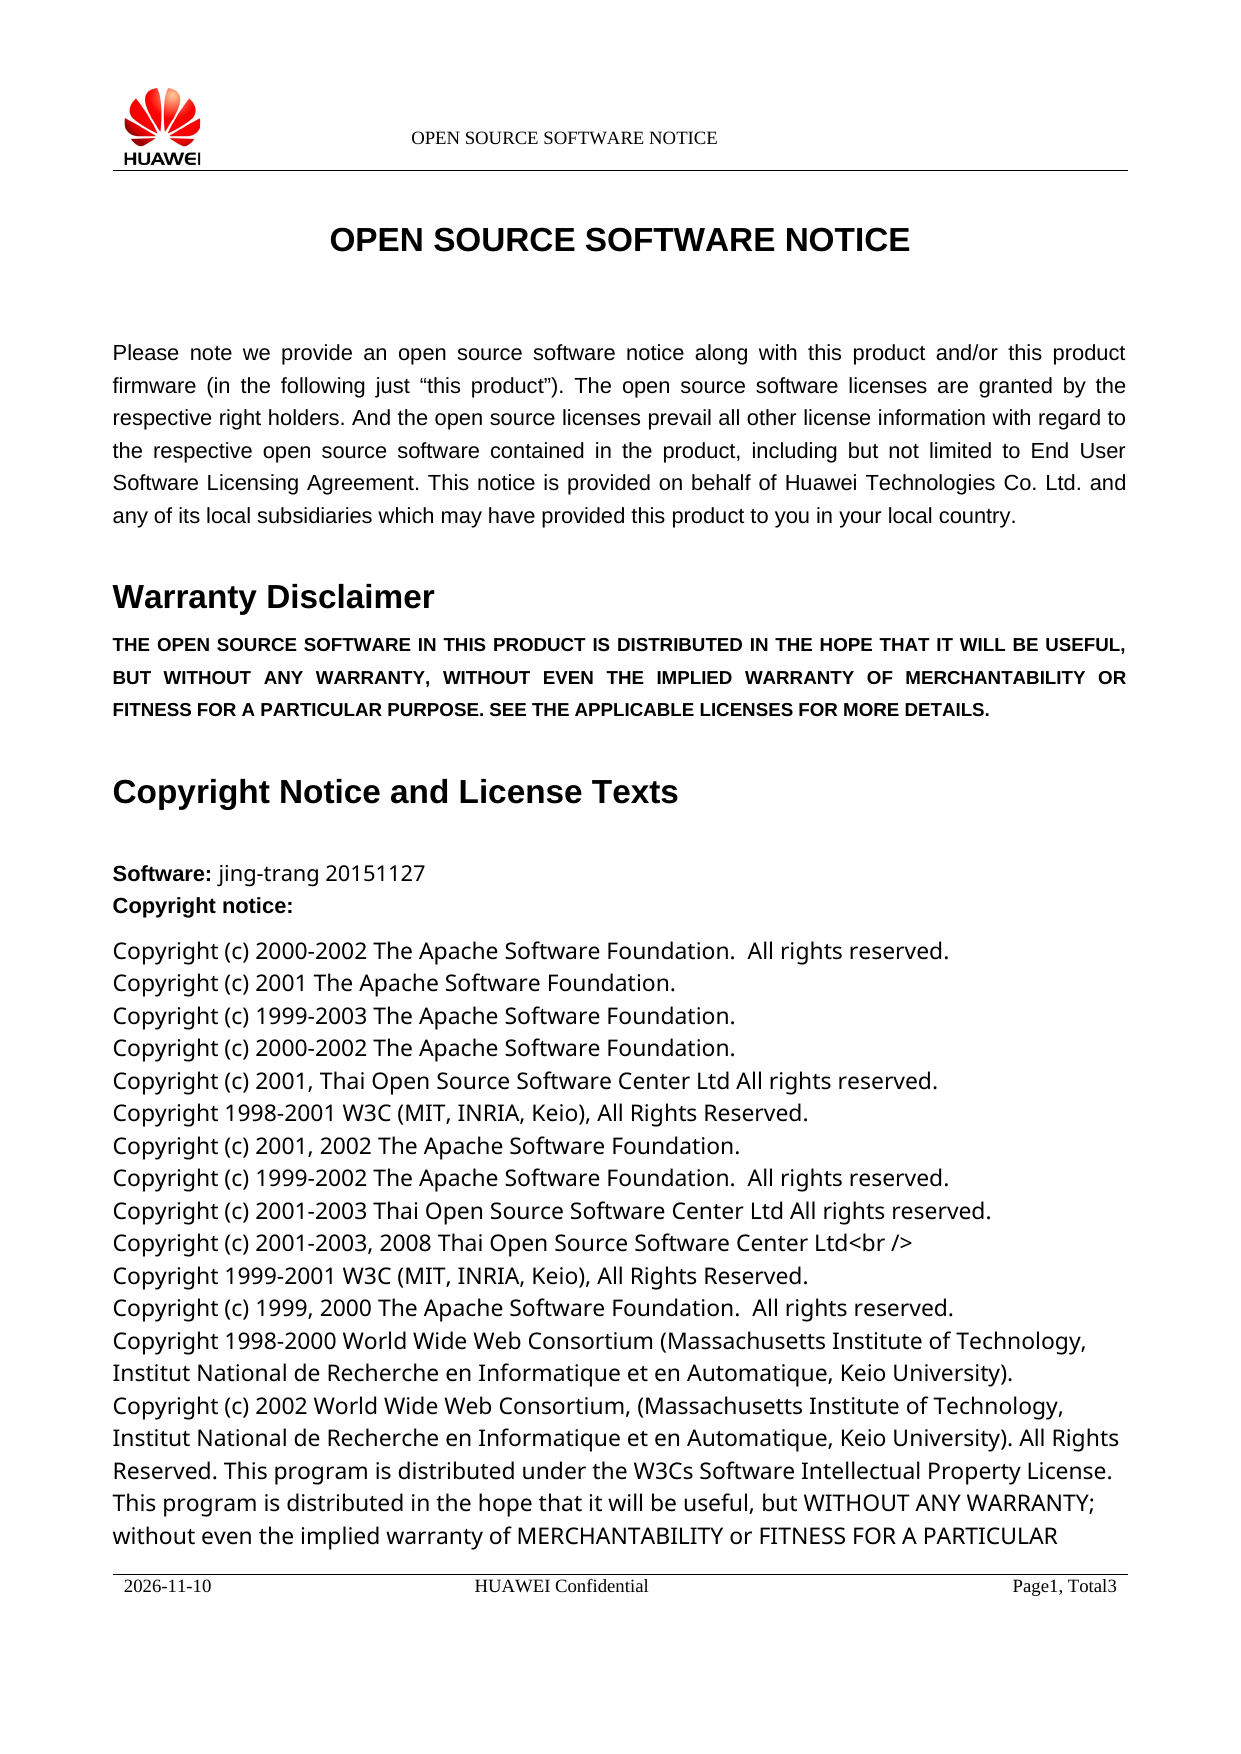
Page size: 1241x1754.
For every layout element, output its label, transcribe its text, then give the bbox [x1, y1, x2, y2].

text OPEN SOURCE SOFTWARE NOTICE [112, 206, 1128, 271]
title Software: jing-trang 20151127 [112, 856, 1128, 889]
text Copyright notice: [112, 889, 1128, 921]
text Please note we provide an open source software notice along with this product and/or this product firmware (in the following just “this product”). The open source software licenses are granted by the respective right holders. And the open source licenses prevail all other license information with regard to the respective open source software contained in the product, including but not limited to End User Software Licensing Agreement. This notice is provided on behalf of Huawei Technologies Co. Ltd. and any of its local subsidiaries which may have provided this product to you in your local country. [112, 336, 1128, 531]
text Warranty Disclaimer [112, 564, 1128, 629]
text Copyright Notice and License Texts [112, 759, 1128, 824]
text The open source software in this product is distributed in the hope that it will be useful, but WITHOUT ANY WARRANTY, without even the implied warranty of MERCHANTABILITY or FITNESS FOR A PARTICULAR PURPOSE. See the applicable licenses for more details. [112, 629, 1128, 726]
picture [124, 88, 201, 165]
